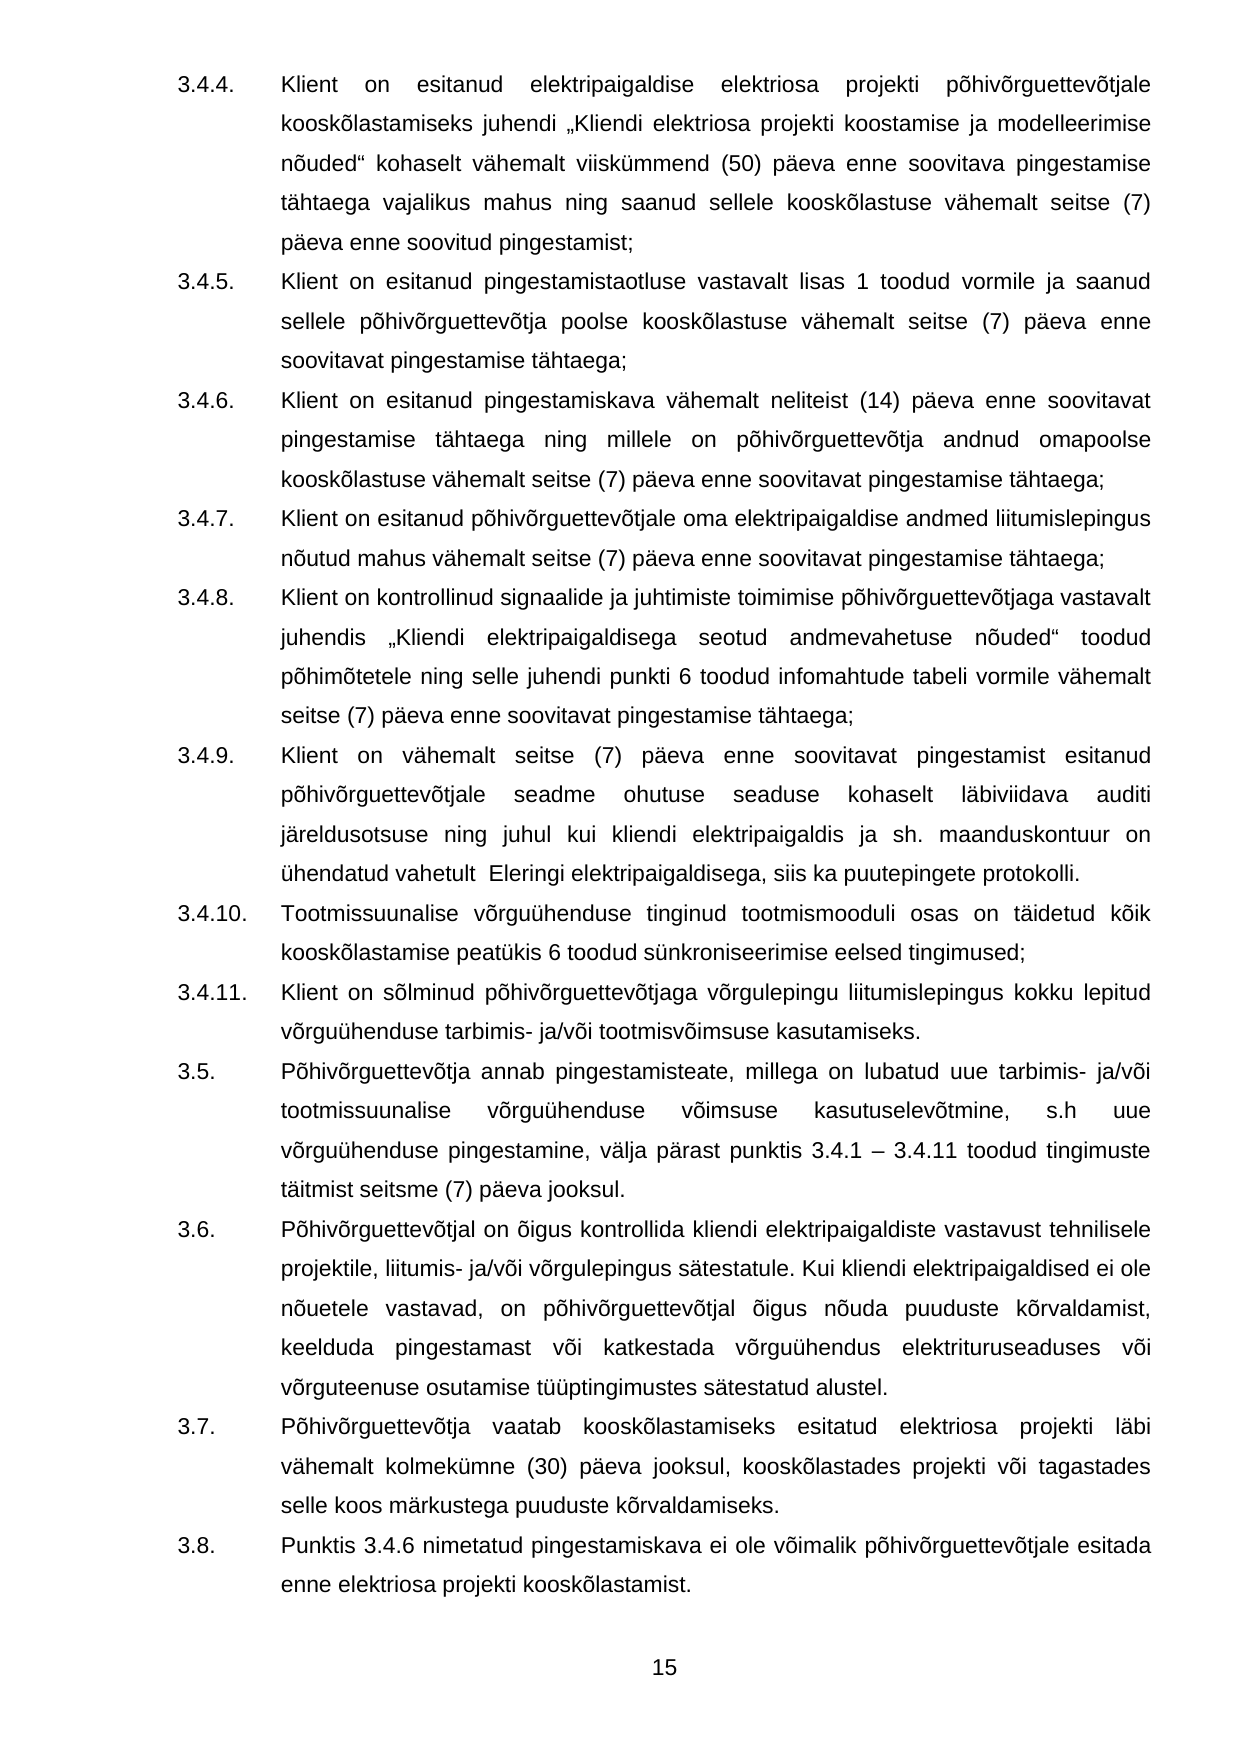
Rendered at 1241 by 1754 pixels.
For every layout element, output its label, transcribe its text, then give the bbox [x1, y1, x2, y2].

list Klient on esitanud pingestamistaotluse vastavalt lisas 1 toodud vormile ja saanud sellele põhivõrguettevõtja poolse kooskõlastuse vähemalt seitse (7) päeva enne soovitavat pingestamise tähtaega; [177, 268, 1152, 373]
list Põhivõrguettevõtja annab pingestamisteate, millega on lubatud uue tarbimis- ja/või tootmissuunalise võrguühenduse võimsuse kasutuselevõtmine, s.h uue võrguühenduse pingestamine, välja pärast punktis 3.4.1 – 3.4.11 toodud tingimuste täitmist seitsme (7) päeva jooksul. [177, 1058, 1152, 1203]
list Klient on kontrollinud signaalide ja juhtimiste toimimise põhivõrguettevõtjaga vastavalt juhendis „Kliendi elektripaigaldisega seotud andmevahetuse nõuded“ toodud põhimõtetele ning selle juhendi punkti 6 toodud infomahtude tabeli vormile vähemalt seitse (7) päeva enne soovitavat pingestamise tähtaega; [177, 584, 1152, 729]
list Tootmissuunalise võrguühenduse tinginud tootmismooduli osas on täidetud kõik kooskõlastamise peatükis 6 toodud sünkroniseerimise eelsed tingimused; [177, 900, 1152, 966]
list Klient on vähemalt seitse (7) päeva enne soovitavat pingestamist esitanud põhivõrguettevõtjale seadme ohutuse seaduse kohaselt läbiviidava auditi järeldusotsuse ning juhul kui kliendi elektripaigaldis ja sh. maanduskontuur on ühendatud vahetult Eleringi elektripaigaldisega, siis ka puutepingete protokolli. [177, 742, 1152, 887]
list Punktis 3.4.6 nimetatud pingestamiskava ei ole võimalik põhivõrguettevõtjale esitada enne elektriosa projekti kooskõlastamist. [177, 1532, 1152, 1597]
list Põhivõrguettevõtjal on õigus kontrollida kliendi elektripaigaldiste vastavust tehnilisele projektile, liitumis- ja/või võrgulepingus sätestatule. Kui kliendi elektripaigaldised ei ole nõuetele vastavad, on põhivõrguettevõtjal õigus nõuda puuduste kõrvaldamist, keelduda pingestamast või katkestada võrguühendus elektrituruseaduses või võrguteenuse osutamise tüüptingimustes sätestatud alustel. [177, 1216, 1152, 1400]
list Põhivõrguettevõtja vaatab kooskõlastamiseks esitatud elektriosa projekti läbi vähemalt kolmekümne (30) päeva jooksul, kooskõlastades projekti või tagastades selle koos märkustega puuduste kõrvaldamiseks. [177, 1413, 1152, 1518]
list Klient on sõlminud põhivõrguettevõtjaga võrgulepingu liitumislepingus kokku lepitud võrguühenduse tarbimis- ja/või tootmisvõimsuse kasutamiseks. [177, 979, 1152, 1045]
list Klient on esitanud põhivõrguettevõtjale oma elektripaigaldise andmed liitumislepingus nõutud mahus vähemalt seitse (7) päeva enne soovitavat pingestamise tähtaega; [177, 505, 1152, 571]
list Klient on esitanud elektripaigaldise elektriosa projekti põhivõrguettevõtjale kooskõlastamiseks juhendi „Kliendi elektriosa projekti koostamise ja modelleerimise nõuded“ kohaselt vähemalt viiskümmend (50) päeva enne soovitava pingestamise tähtaega vajalikus mahus ning saanud sellele kooskõlastuse vähemalt seitse (7) päeva enne soovitud pingestamist; [177, 71, 1152, 255]
list Klient on esitanud pingestamiskava vähemalt neliteist (14) päeva enne soovitavat pingestamise tähtaega ning millele on põhivõrguettevõtja andnud omapoolse kooskõlastuse vähemalt seitse (7) päeva enne soovitavat pingestamise tähtaega; [177, 387, 1152, 492]
